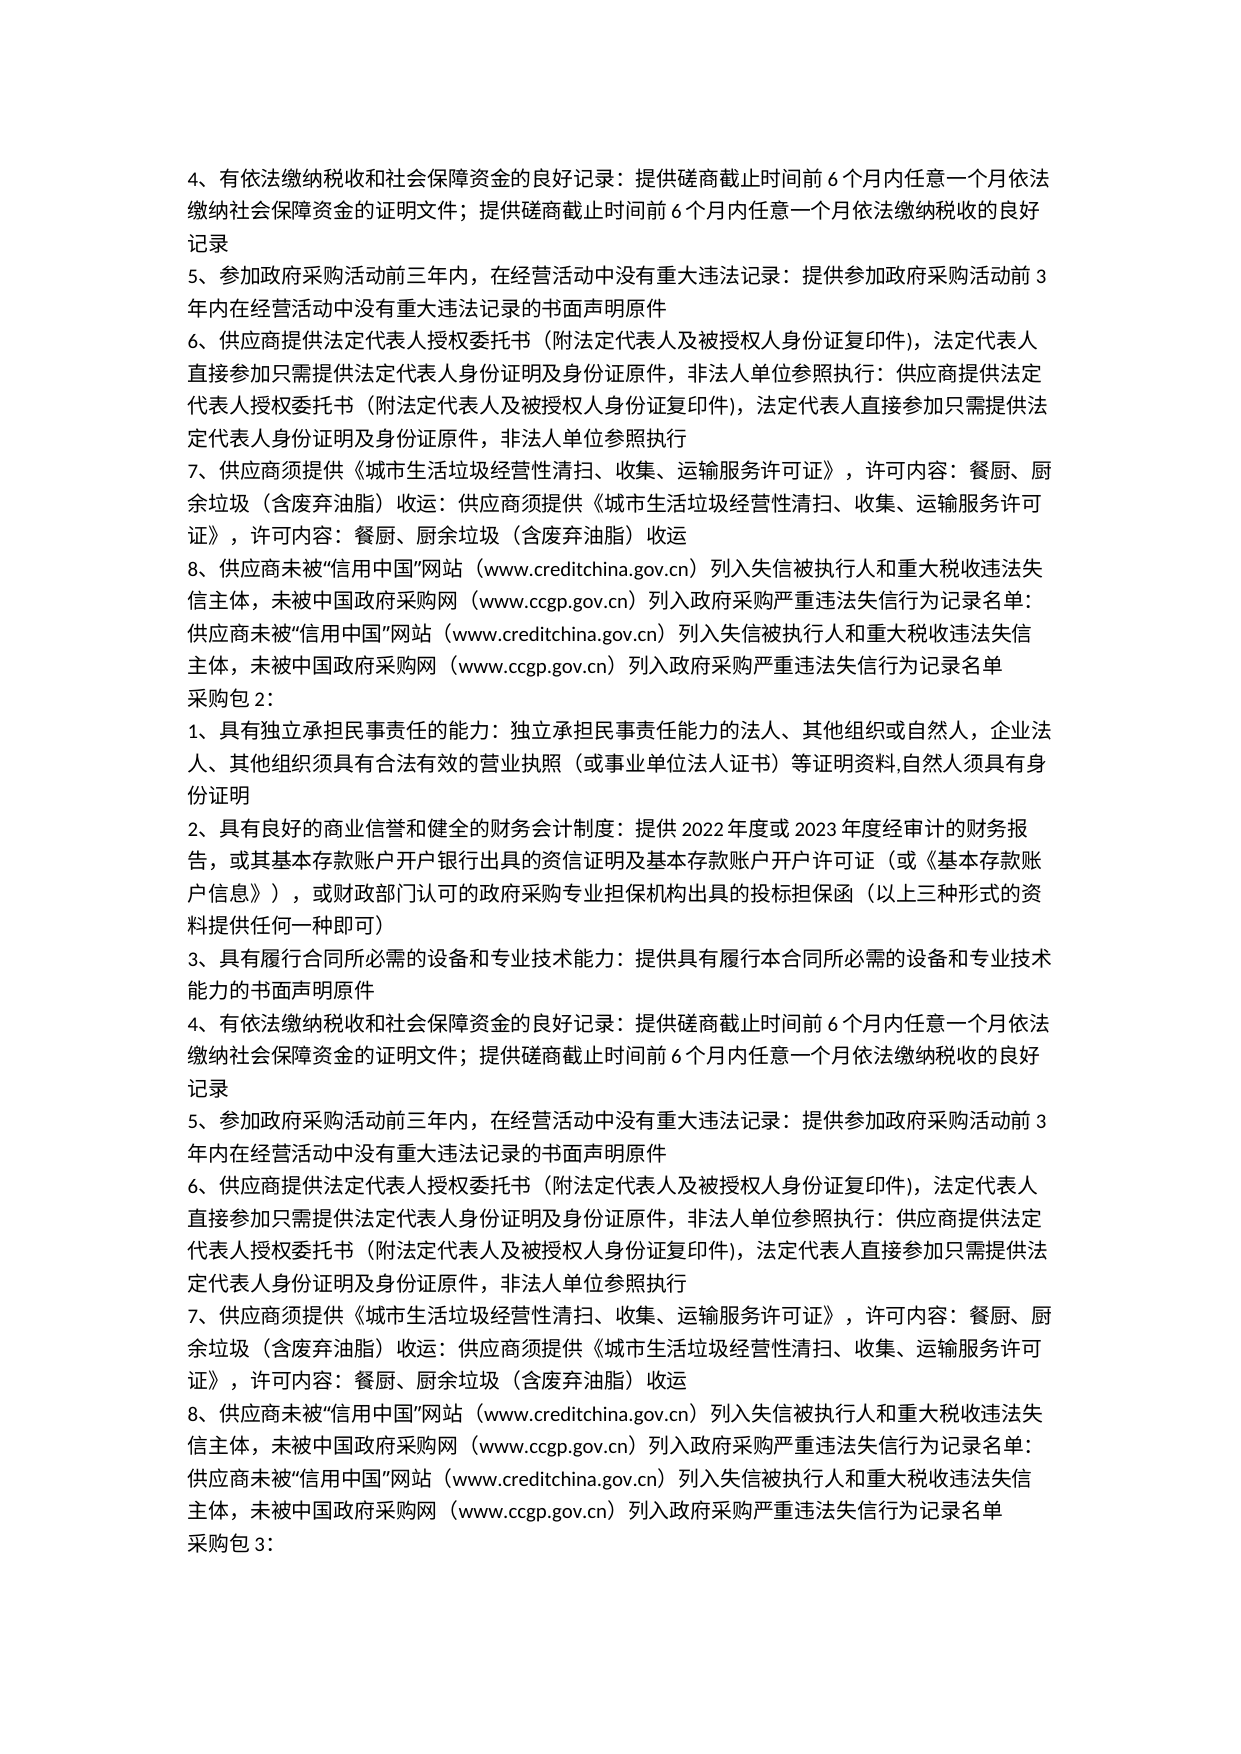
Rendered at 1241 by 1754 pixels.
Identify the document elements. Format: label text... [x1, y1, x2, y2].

text 5、参加政府采购活动前三年内，在经营活动中没有重大违法记录：提供参加政府采购活动前3年内在经营活动中没有重大违法记录的书面声明原件 [187, 1104, 1053, 1169]
text 采购包2： [187, 682, 1053, 714]
text 4、有依法缴纳税收和社会保障资金的良好记录：提供磋商截止时间前6个月内任意一个月依法缴纳社会保障资金的证明文件；提供磋商截止时间前6个月内任意一个月依法缴纳税收的良好记录 [187, 1007, 1053, 1104]
text 7、供应商须提供《城市生活垃圾经营性清扫、收集、运输服务许可证》，许可内容：餐厨、厨余垃圾（含废弃油脂）收运：供应商须提供《城市生活垃圾经营性清扫、收集、运输服务许可证》，许可内容：餐厨、厨余垃圾（含废弃油脂）收运 [187, 454, 1053, 552]
text 6、供应商提供法定代表人授权委托书（附法定代表人及被授权人身份证复印件)，法定代表人直接参加只需提供法定代表人身份证明及身份证原件，非法人单位参照执行：供应商提供法定代表人授权委托书（附法定代表人及被授权人身份证复印件)，法定代表人直接参加只需提供法定代表人身份证明及身份证原件，非法人单位参照执行 [187, 324, 1053, 454]
text 4、有依法缴纳税收和社会保障资金的良好记录：提供磋商截止时间前6个月内任意一个月依法缴纳社会保障资金的证明文件；提供磋商截止时间前6个月内任意一个月依法缴纳税收的良好记录 [187, 162, 1053, 259]
text 8、供应商未被“信用中国”网站（www.creditchina.gov.cn）列入失信被执行人和重大税收违法失信主体，未被中国政府采购网（www.ccgp.gov.cn）列入政府采购严重违法失信行为记录名单：供应商未被“信用中国”网站（www.creditchina.gov.cn）列入失信被执行人和重大税收违法失信主体，未被中国政府采购网（www.ccgp.gov.cn）列入政府采购严重违法失信行为记录名单 [187, 1397, 1053, 1527]
text 3、具有履行合同所必需的设备和专业技术能力：提供具有履行本合同所必需的设备和专业技术能力的书面声明原件 [187, 942, 1053, 1007]
text 2、具有良好的商业信誉和健全的财务会计制度：提供2022年度或2023年度经审计的财务报告，或其基本存款账户开户银行出具的资信证明及基本存款账户开户许可证（或《基本存款账户信息》），或财政部门认可的政府采购专业担保机构出具的投标担保函（以上三种形式的资料提供任何一种即可） [187, 812, 1053, 942]
text 采购包3： [187, 1527, 1053, 1559]
text 6、供应商提供法定代表人授权委托书（附法定代表人及被授权人身份证复印件)，法定代表人直接参加只需提供法定代表人身份证明及身份证原件，非法人单位参照执行：供应商提供法定代表人授权委托书（附法定代表人及被授权人身份证复印件)，法定代表人直接参加只需提供法定代表人身份证明及身份证原件，非法人单位参照执行 [187, 1169, 1053, 1299]
text 8、供应商未被“信用中国”网站（www.creditchina.gov.cn）列入失信被执行人和重大税收违法失信主体，未被中国政府采购网（www.ccgp.gov.cn）列入政府采购严重违法失信行为记录名单：供应商未被“信用中国”网站（www.creditchina.gov.cn）列入失信被执行人和重大税收违法失信主体，未被中国政府采购网（www.ccgp.gov.cn）列入政府采购严重违法失信行为记录名单 [187, 552, 1053, 682]
text 7、供应商须提供《城市生活垃圾经营性清扫、收集、运输服务许可证》，许可内容：餐厨、厨余垃圾（含废弃油脂）收运：供应商须提供《城市生活垃圾经营性清扫、收集、运输服务许可证》，许可内容：餐厨、厨余垃圾（含废弃油脂）收运 [187, 1299, 1053, 1397]
text 1、具有独立承担民事责任的能力：独立承担民事责任能力的法人、其他组织或自然人，企业法人、其他组织须具有合法有效的营业执照（或事业单位法人证书）等证明资料,自然人须具有身份证明 [187, 714, 1053, 812]
text 5、参加政府采购活动前三年内，在经营活动中没有重大违法记录：提供参加政府采购活动前3年内在经营活动中没有重大违法记录的书面声明原件 [187, 259, 1053, 324]
